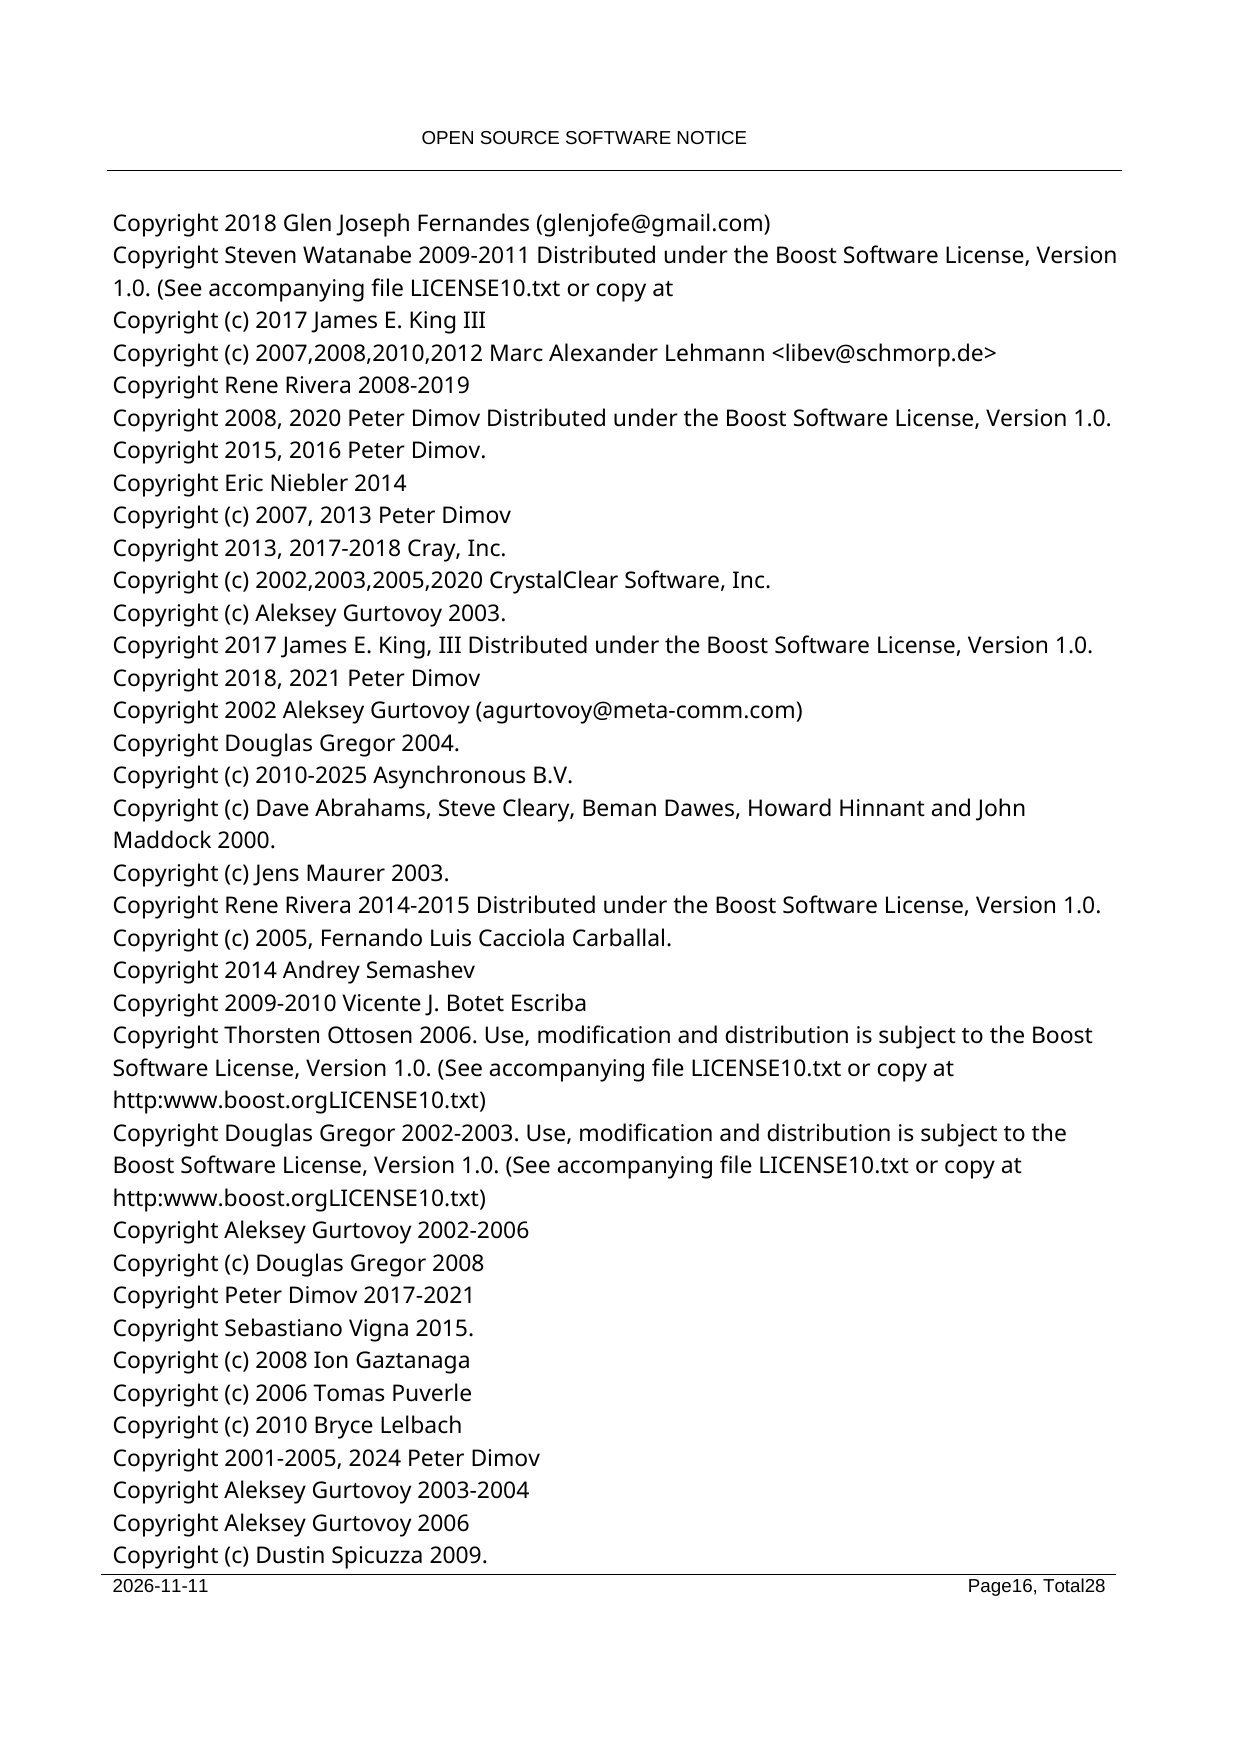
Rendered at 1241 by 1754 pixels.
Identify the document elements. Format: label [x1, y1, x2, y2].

text [112, 206, 1128, 1571]
